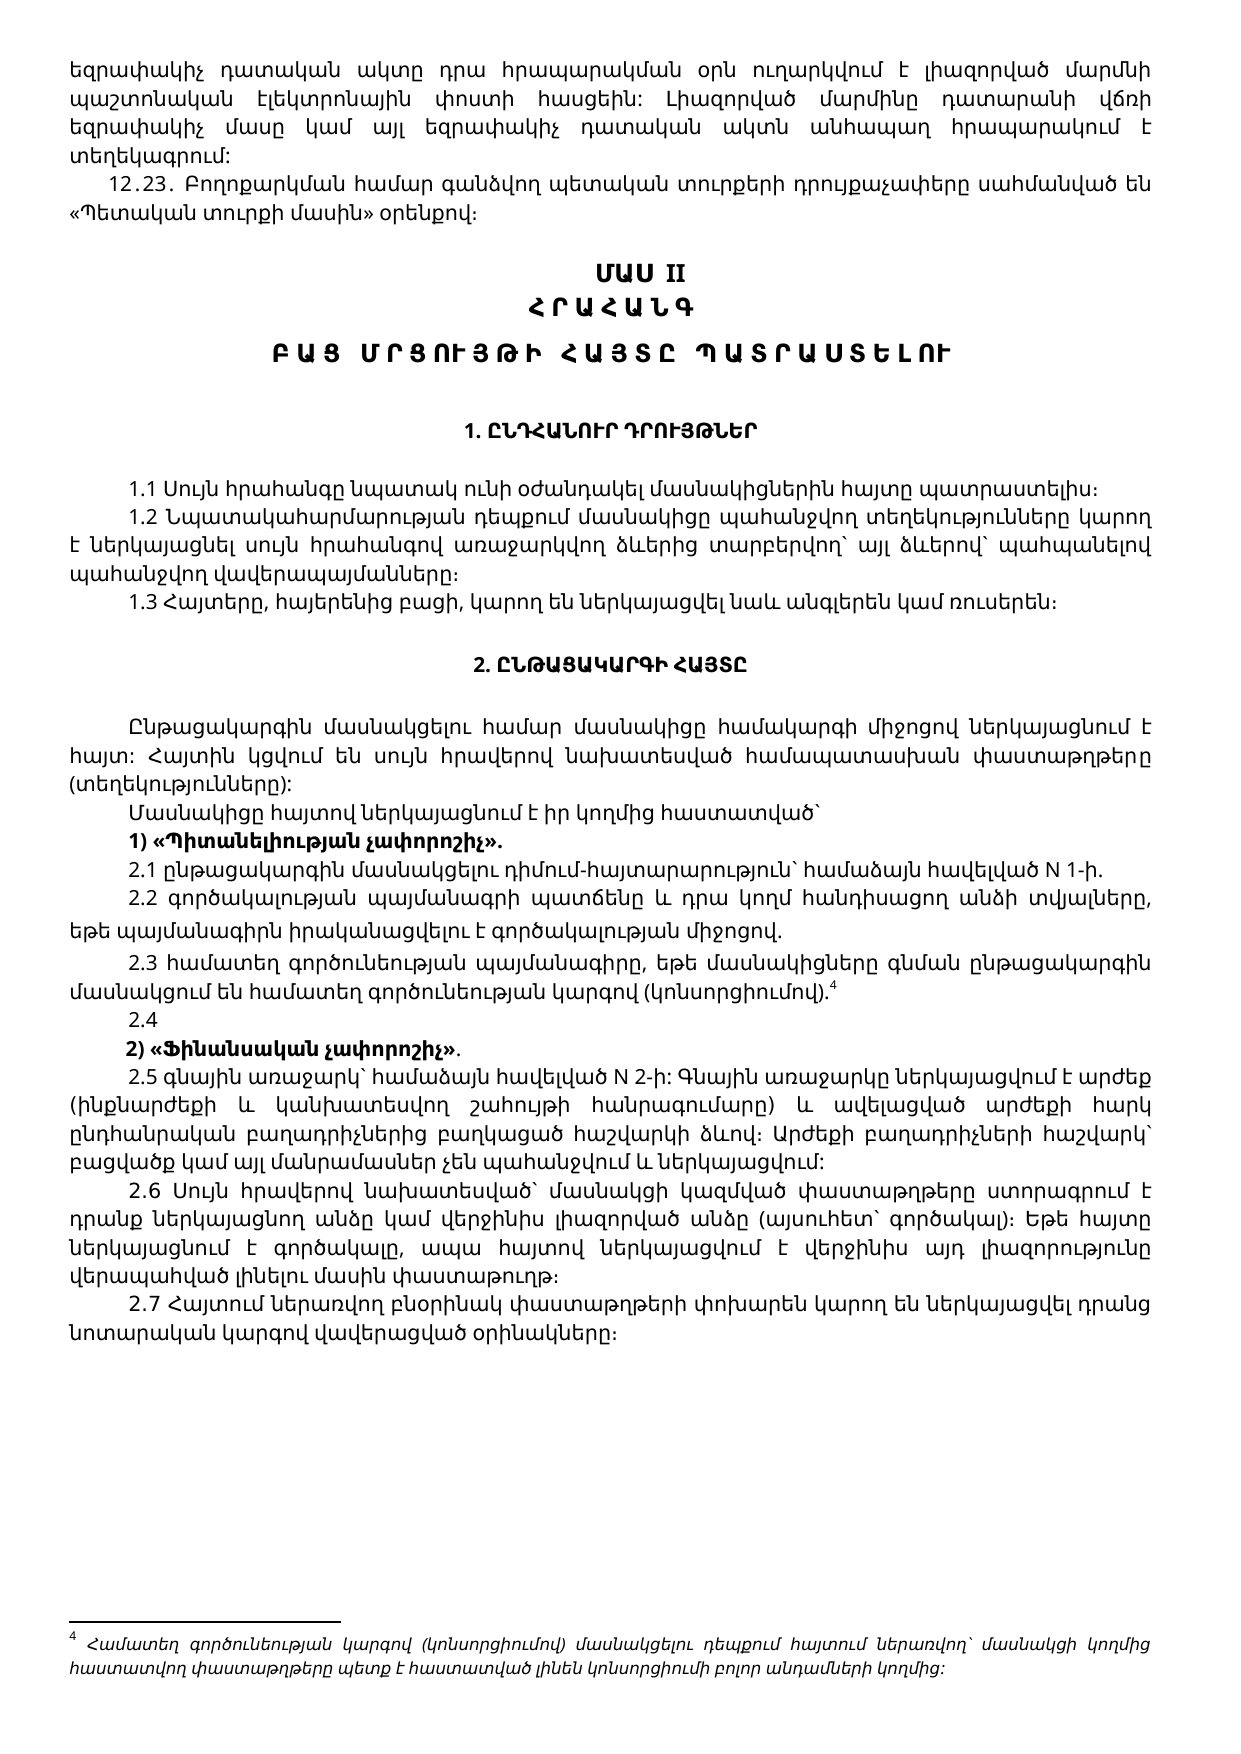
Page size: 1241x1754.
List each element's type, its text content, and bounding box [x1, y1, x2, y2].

text 1. ԸՆԴՀԱՆՈՒՐ ԴՐՈՒՅԹՆԵՐ [69, 417, 1152, 445]
text 2.1 ընթացակարգին մասնակցելու դիմում-հայտարարություն` համաձայն հավելված N 1-ի. [69, 855, 1152, 883]
text 2.2 գործակալության պայմանագրի պատճենը և դրա կողմ հանդիսացող անձի տվյալները, եթե պայմանագիրն իրականացվելու է գործակալության միջոցով. [69, 883, 1152, 944]
text 12․23․ Բողոքարկման համար գանձվող պետական տուրքերի դրույքաչափերը սահմանված են «Պետական տուրքի մասին» օրենքով։ [69, 169, 1152, 226]
text Բ Ա Ց Մ Ր Ց ՈՒ Յ Թ Ի Հ Ա Յ Տ Ը Պ Ա Տ Ր Ա Ս Տ Ե Լ ՈՒ [69, 336, 1152, 370]
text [69, 56, 1152, 169]
text Ընթացակարգին մասնակցելու համար մասնակիցը համակարգի միջոցով ներկայացնում է հայտ: Հայտին կցվում են սույն հրավերով նախատեսված համապատասխան փաստաթղթերը (տեղեկությունները): [69, 712, 1152, 798]
text Հ Ր Ա Հ Ա Ն Գ [69, 289, 1152, 323]
text 2.7 Հայտում ներառվող բնօրինակ փաստաթղթերի փոխարեն կարող են ներկայացվել դրանց նոտարական կարգով վավերացված օրինակները։ [69, 1289, 1152, 1346]
text 2.4 [69, 1005, 1152, 1034]
text 2.3 համատեղ գործունեության պայմանագիրը, եթե մասնակիցները գնման ընթացակարգին մասնակցում են համատեղ գործունեության կարգով (կոնսորցիումով). [69, 948, 1152, 1005]
text 2. ԸՆԹԱՑԱԿԱՐԳԻ ՀԱՅՏԸ [69, 650, 1152, 678]
text 2.6 Սույն հրավերով նախատեսված` մասնակցի կազմված փաստաթղթերը ստորագրում է դրանք ներկայացնող անձը կամ վերջինիս լիազորված անձը (այսուհետ` գործակալ)։ Եթե հայտը ներկայացնում է գործակալը, ապա հայտով ներկայացվում է վերջինիս այդ լիազորությունը վերապահված լինելու մասին փաստաթուղթ։ [69, 1176, 1152, 1289]
text 1.3 Հայտերը, հայերենից բացի, կարող են ներկայացվել նաև անգլերեն կամ ռուսերեն։ [69, 587, 1152, 616]
text Մասնակիցը հայտով ներկայացնում է իր կողմից հաստատված` [69, 798, 1152, 826]
text 1.1 Սույն հրահանգը նպատակ ունի օժանդակել մասնակիցներին հայտը պատրաստելիս։ [69, 474, 1152, 502]
text ՄԱՍ II [69, 255, 1152, 289]
text 1) «Պիտանելիության չափորոշիչ». [69, 826, 1152, 855]
text 2) «Ֆինանսական չափորոշիչ». [69, 1034, 1152, 1062]
text 2.5 գնային առաջարկ` համաձայն հավելված N 2-ի: Գնային առաջարկը ներկայացվում է արժեք (ինքնարժեքի և կանխատեսվող շահույթի հանրագումարը) և ավելացված արժեքի հարկ ընդհանրական բաղադրիչներից բաղկացած հաշվարկի ձևով։ Արժեքի բաղադրիչների հաշվարկ` բացվածք կամ այլ մանրամասներ չեն պահանջվում և ներկայացվում: [69, 1062, 1152, 1176]
text 1.2 Նպատակահարմարության դեպքում մասնակիցը պահանջվող տեղեկությունները կարող է ներկայացնել սույն հրահանգով առաջարկվող ձևերից տարբերվող` այլ ձևերով` պահպանելով պահանջվող վավերապայմանները։ [69, 502, 1152, 587]
